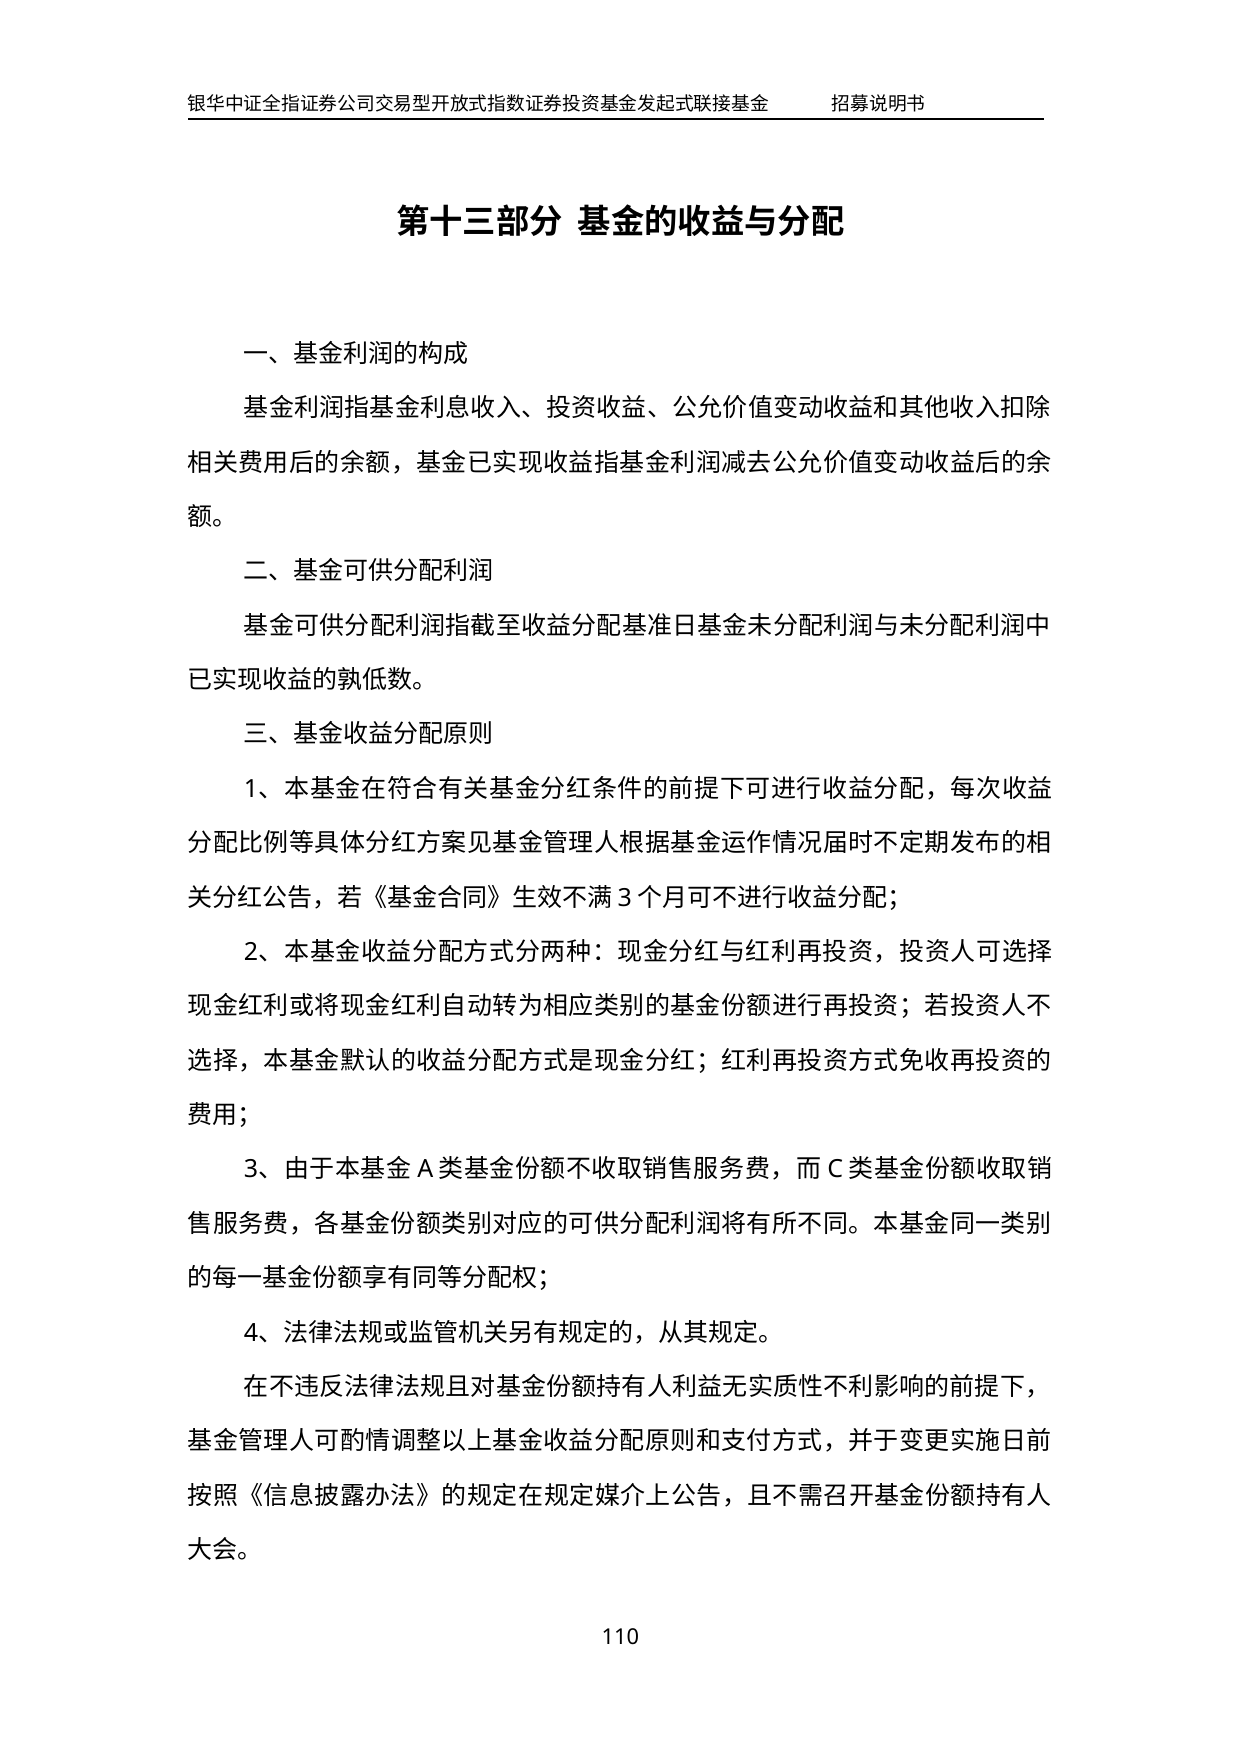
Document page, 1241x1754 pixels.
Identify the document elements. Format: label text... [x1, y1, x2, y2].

text 4、法律法规或监管机关另有规定的，从其规定。 [187, 1312, 1053, 1348]
text 三、基金收益分配原则 [187, 714, 1053, 750]
text 二、基金可供分配利润 [187, 551, 1053, 587]
text 3、由于本基金A类基金份额不收取销售服务费，而C类基金份额收取销售服务费，各基金份额类别对应的可供分配利润将有所不同。本基金同一类别的每一基金份额享有同等分配权； [187, 1149, 1053, 1294]
text 在不违反法律法规且对基金份额持有人利益无实质性不利影响的前提下，基金管理人可酌情调整以上基金收益分配原则和支付方式，并于变更实施日前按照《信息披露办法》的规定在规定媒介上公告，且不需召开基金份额持有人大会。 [187, 1366, 1053, 1566]
subtitle 第十三部分 基金的收益与分配 [187, 187, 1053, 252]
text 基金利润指基金利息收入、投资收益、公允价值变动收益和其他收入扣除相关费用后的余额，基金已实现收益指基金利润减去公允价值变动收益后的余额。 [187, 388, 1053, 533]
text 1、本基金在符合有关基金分红条件的前提下可进行收益分配，每次收益分配比例等具体分红方案见基金管理人根据基金运作情况届时不定期发布的相关分红公告，若《基金合同》生效不满3个月可不进行收益分配； [187, 768, 1053, 913]
text 基金可供分配利润指截至收益分配基准日基金未分配利润与未分配利润中已实现收益的孰低数。 [187, 605, 1053, 696]
text 一、基金利润的构成 [187, 333, 1053, 369]
text 2、本基金收益分配方式分两种：现金分红与红利再投资，投资人可选择现金红利或将现金红利自动转为相应类别的基金份额进行再投资；若投资人不选择，本基金默认的收益分配方式是现金分红；红利再投资方式免收再投资的费用； [187, 931, 1053, 1131]
